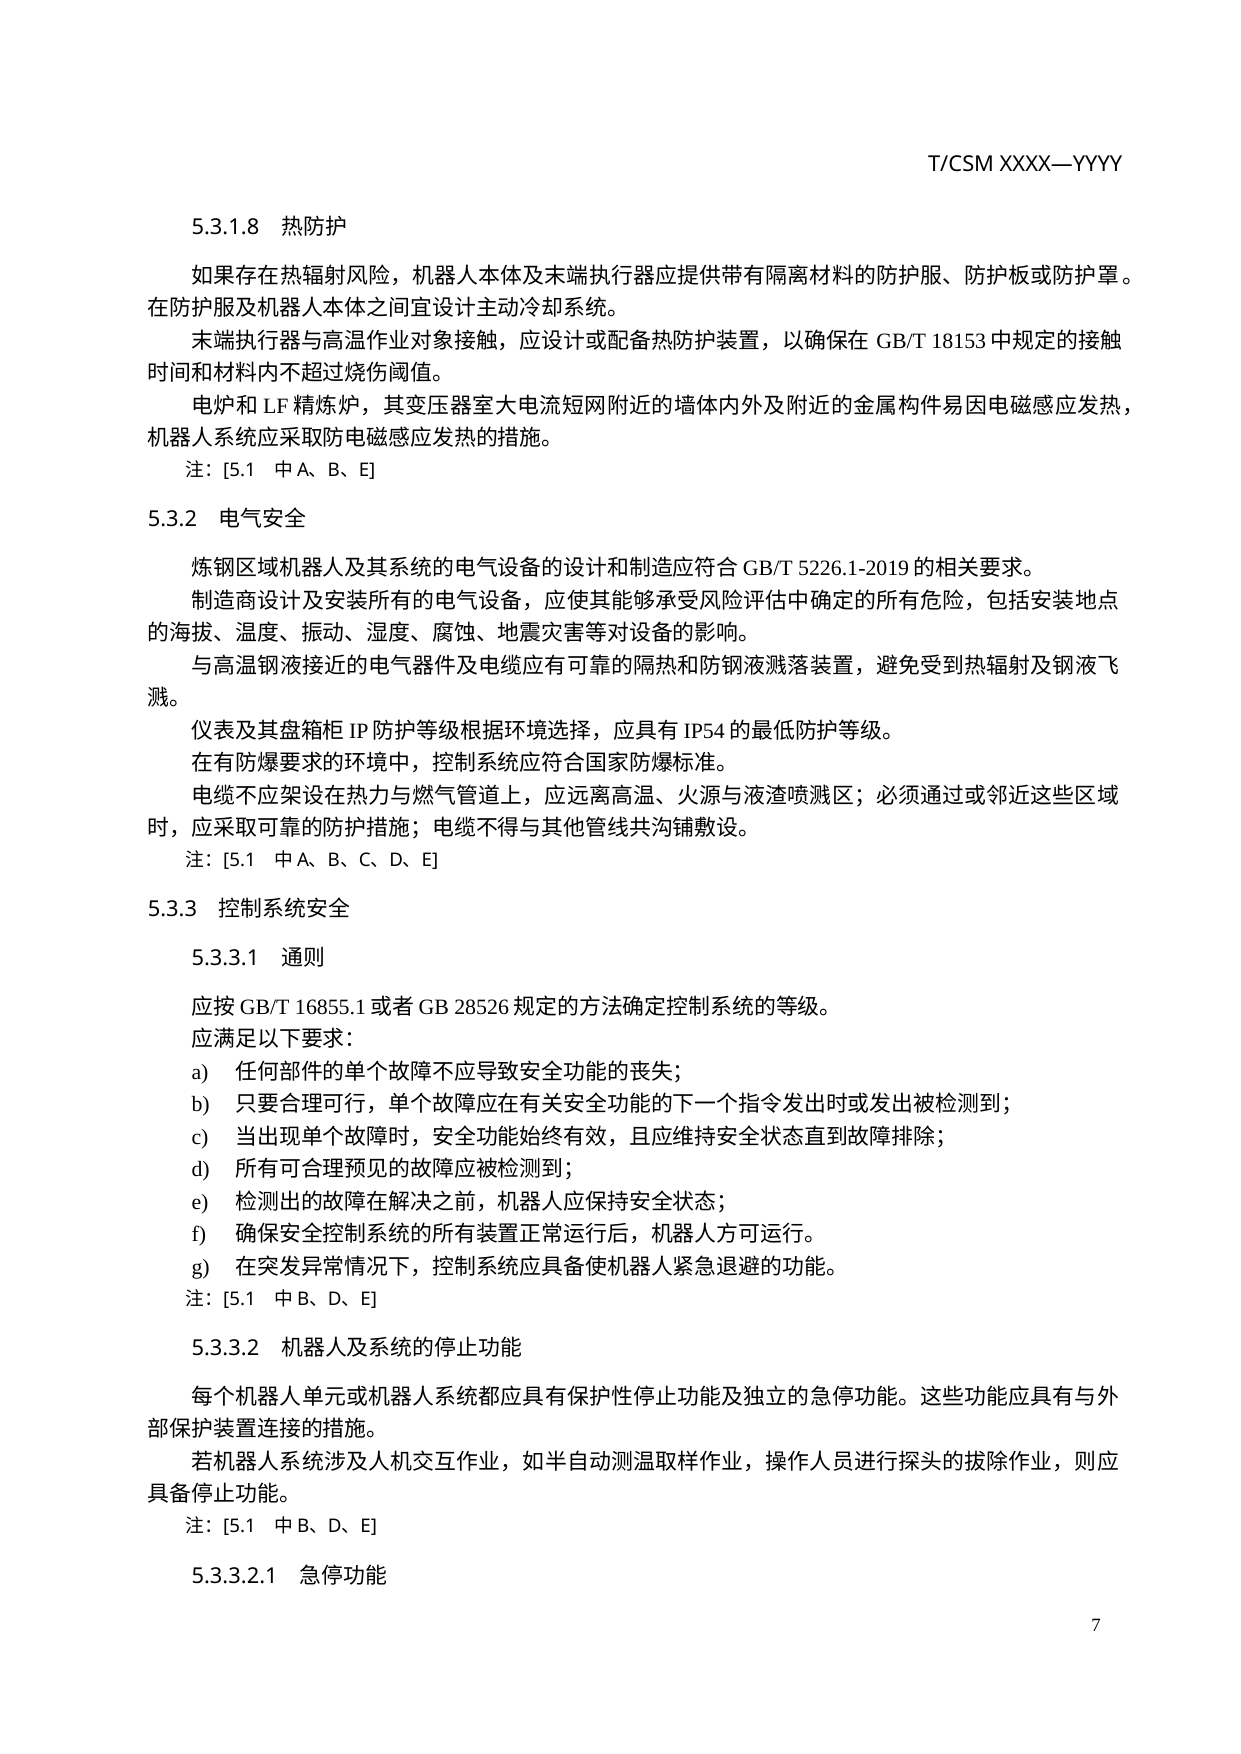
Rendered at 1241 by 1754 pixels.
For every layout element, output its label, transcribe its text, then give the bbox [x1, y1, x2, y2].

list 所有可合理预见的故障应被检测到； [191, 1151, 1122, 1183]
text 仪表及其盘箱柜IP防护等级根据环境选择，应具有IP54的最低防护等级。 [148, 712, 1122, 745]
list 检测出的故障在解决之前，机器人应保持安全状态； [191, 1183, 1122, 1216]
text 应满足以下要求： [148, 1021, 1122, 1053]
list 在突发异常情况下，控制系统应具备使机器人紧急退避的功能。 [191, 1248, 1122, 1281]
text 热防护 [148, 208, 1122, 241]
text 制造商设计及安装所有的电气设备，应使其能够承受风险评估中确定的所有危险，包括安装地点的海拔、温度、振动、湿度、腐蚀、地震灾害等对设备的影响。 [148, 582, 1122, 647]
text 应按GB/T 16855.1或者GB 28526规定的方法确定控制系统的等级。 [148, 988, 1122, 1021]
list 只要合理可行，单个故障应在有关安全功能的下一个指令发出时或发出被检测到； [191, 1086, 1122, 1118]
text 急停功能 [148, 1557, 1122, 1590]
text 电炉和LF精炼炉，其变压器室大电流短网附近的墙体内外及附近的金属构件易因电磁感应发热，机器人系统应采取防电磁感应发热的措施。 [148, 387, 1122, 452]
text 在有防爆要求的环境中，控制系统应符合国家防爆标准。 [148, 745, 1122, 777]
list 确保安全控制系统的所有装置正常运行后，机器人方可运行。 [191, 1216, 1122, 1248]
text 控制系统安全 [148, 891, 1122, 923]
text 电气安全 [148, 501, 1122, 533]
text 与高温钢液接近的电气器件及电缆应有可靠的隔热和防钢液溅落装置，避免受到热辐射及钢液飞溅。 [148, 647, 1122, 712]
text 若机器人系统涉及人机交互作业，如半自动测温取样作业，操作人员进行探头的拔除作业，则应具备停止功能。 [148, 1443, 1122, 1508]
list 任何部件的单个故障不应导致安全功能的丧失； [191, 1053, 1122, 1086]
text 每个机器人单元或机器人系统都应具有保护性停止功能及独立的急停功能。这些功能应具有与外部保护装置连接的措施。 [148, 1378, 1122, 1443]
list 当出现单个故障时，安全功能始终有效，且应维持安全状态直到故障排除； [191, 1118, 1122, 1151]
text 如果存在热辐射风险，机器人本体及末端执行器应提供带有隔离材料的防护服、防护板或防护罩。在防护服及机器人本体之间宜设计主动冷却系统。 [148, 257, 1122, 322]
text 末端执行器与高温作业对象接触，应设计或配备热防护装置，以确保在GB/T 18153中规定的接触时间和材料内不超过烧伤阈值。 [148, 322, 1122, 387]
text 机器人及系统的停止功能 [148, 1330, 1122, 1362]
text 电缆不应架设在热力与燃气管道上，应远离高温、火源与液渣喷溅区；必须通过或邻近这些区域时，应采取可靠的防护措施；电缆不得与其他管线共沟铺敷设。 [148, 777, 1122, 842]
text 炼钢区域机器人及其系统的电气设备的设计和制造应符合GB/T 5226.1-2019的相关要求。 [148, 550, 1122, 582]
text 通则 [148, 940, 1122, 972]
